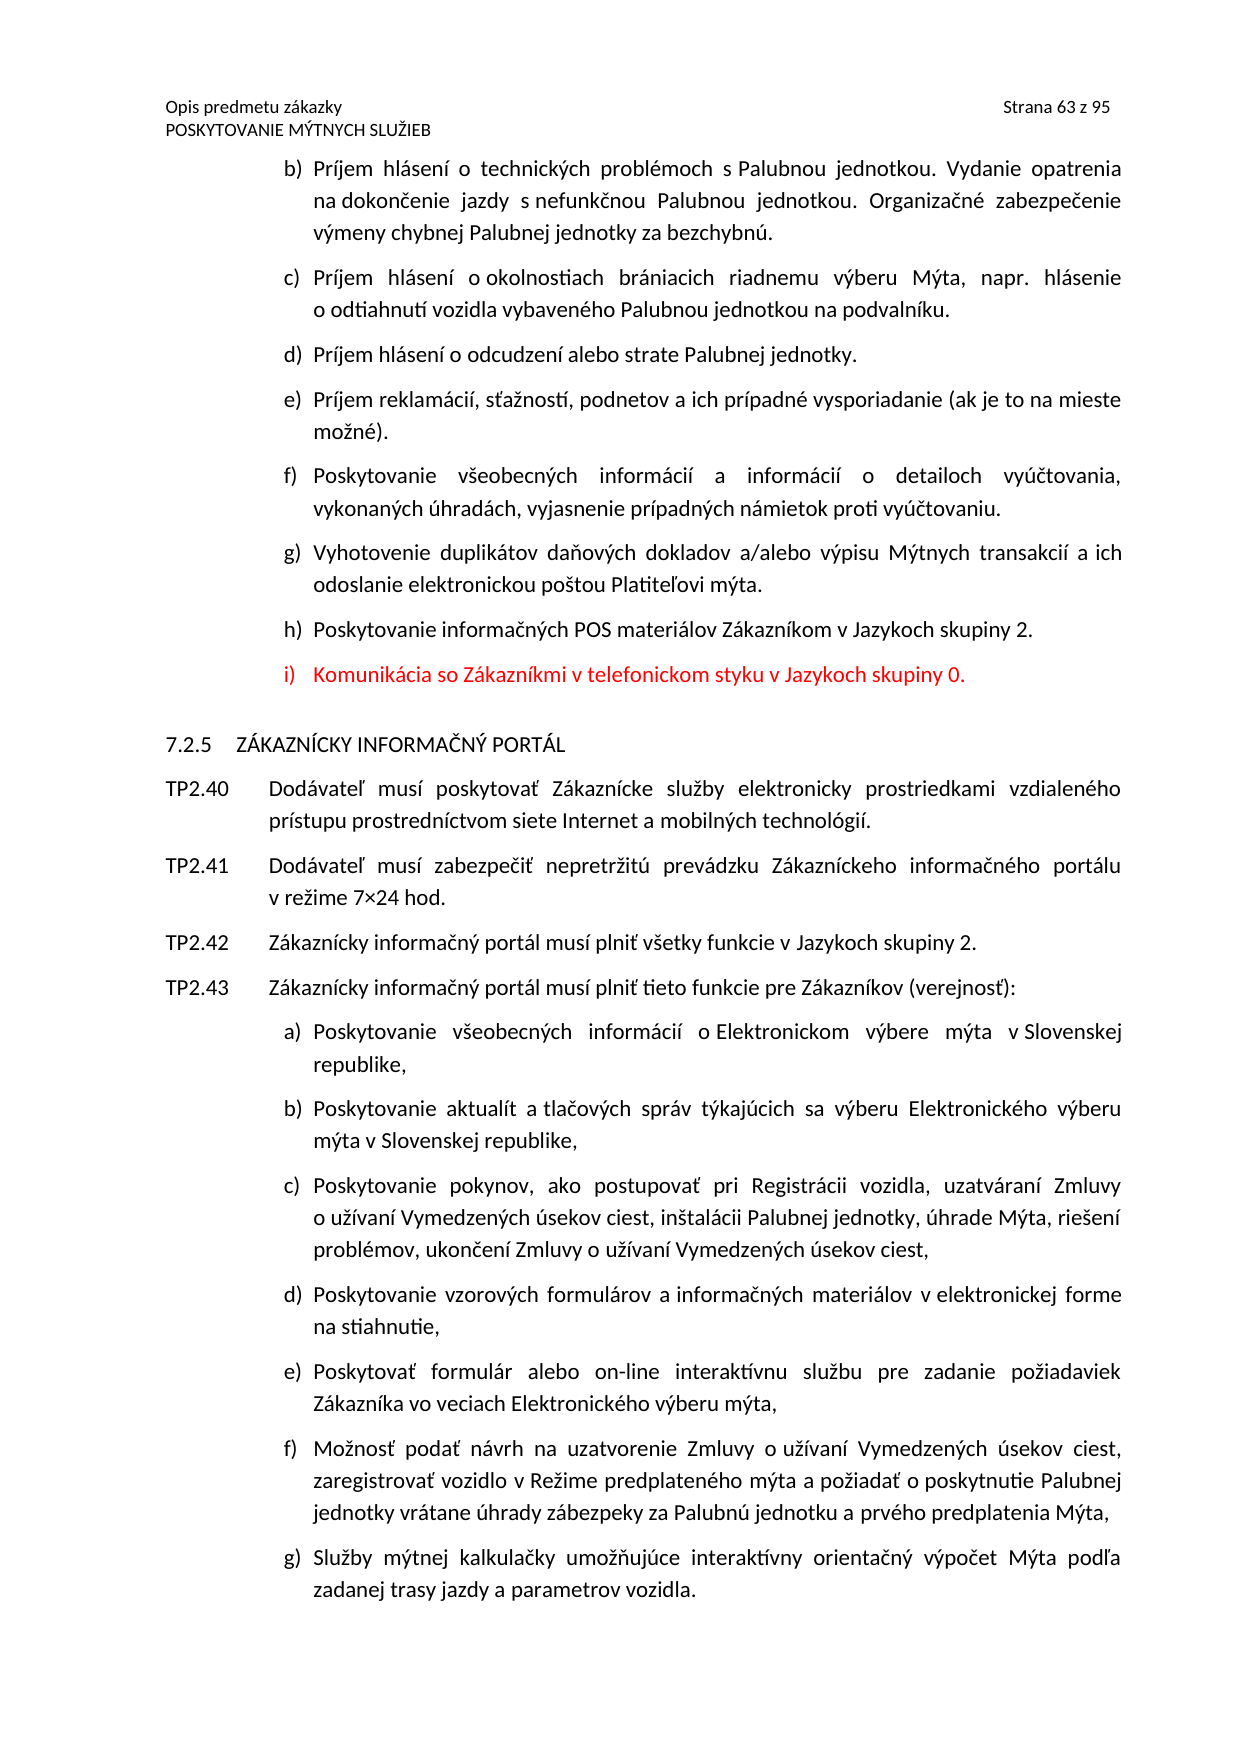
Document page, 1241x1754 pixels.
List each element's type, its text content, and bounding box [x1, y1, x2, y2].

list Príjem hlásení o odcudzení alebo strate Palubnej jednotky. [283, 340, 1122, 368]
list Dodávateľ musí zabezpečiť nepretržitú prevádzku Zákazníckeho informačného portálu v režime 7×24 hod. [165, 851, 1122, 911]
list Poskytovanie všeobecných informácií a informácií o detailoch vyúčtovania, vykonaných úhradách, vyjasnenie prípadných námietok proti vyúčtovaniu. [283, 462, 1122, 522]
list Poskytovanie informačných POS materiálov Zákazníkom v Jazykoch skupiny 2. [283, 615, 1122, 643]
list Poskytovanie všeobecných informácií o Elektronickom výbere mýta v Slovenskej republike, [283, 1017, 1122, 1078]
list Komunikácia so Zákazníkmi v telefonickom styku v Jazykoch skupiny 0. [283, 660, 1122, 688]
list Poskytovanie vzorových formulárov a informačných materiálov v elektronickej forme na stiahnutie, [283, 1280, 1122, 1341]
list Zákaznícky informačný portál musí plniť všetky funkcie v Jazykoch skupiny 2. [165, 928, 1122, 956]
list Možnosť podať návrh na uzatvorenie Zmluvy o užívaní Vymedzených úsekov ciest, zaregistrovať vozidlo v Režime predplateného mýta a požiadať o poskytnutie Palubnej jednotky vrátane úhrady zábezpeky za Palubnú jednotku a prvého predplatenia Mýta, [283, 1434, 1122, 1526]
list Poskytovanie pokynov, ako postupovať pri Registrácii vozidla, uzatváraní Zmluvy o užívaní Vymedzených úsekov ciest, inštalácii Palubnej jednotky, úhrade Mýta, riešení problémov, ukončení Zmluvy o užívaní Vymedzených úsekov ciest, [283, 1171, 1122, 1264]
list Dodávateľ musí poskytovať Zákaznícke služby elektronicky prostriedkami vzdialeného prístupu prostredníctvom siete Internet a mobilných technológií. [165, 774, 1122, 834]
list Poskytovať formulár alebo on-line interaktívnu službu pre zadanie požiadaviek Zákazníka vo veciach Elektronického výberu mýta, [283, 1357, 1122, 1417]
list Príjem hlásení o technických problémoch s Palubnou jednotkou. Vydanie opatrenia na dokončenie jazdy s nefunkčnou Palubnou jednotkou. Organizačné zabezpečenie výmeny chybnej Palubnej jednotky za bezchybnú. [283, 154, 1122, 246]
subtitle Zákaznícky informačný portál [165, 730, 1122, 758]
list Služby mýtnej kalkulačky umožňujúce interaktívny orientačný výpočet Mýta podľa zadanej trasy jazdy a parametrov vozidla. [283, 1543, 1122, 1603]
list Príjem hlásení o okolnostiach brániacich riadnemu výberu Mýta, napr. hlásenie o odtiahnutí vozidla vybaveného Palubnou jednotkou na podvalníku. [283, 263, 1122, 323]
list Príjem reklamácií, sťažností, podnetov a ich prípadné vysporiadanie (ak je to na mieste možné). [283, 385, 1122, 445]
list Poskytovanie aktualít a tlačových správ týkajúcich sa výberu Elektronického výberu mýta v Slovenskej republike, [283, 1094, 1122, 1154]
list Zákaznícky informačný portál musí plniť tieto funkcie pre Zákazníkov (verejnosť): [165, 973, 1122, 1001]
list Vyhotovenie duplikátov daňových dokladov a/alebo výpisu Mýtnych transakcií a ich odoslanie elektronickou poštou Platiteľovi mýta. [283, 538, 1122, 599]
